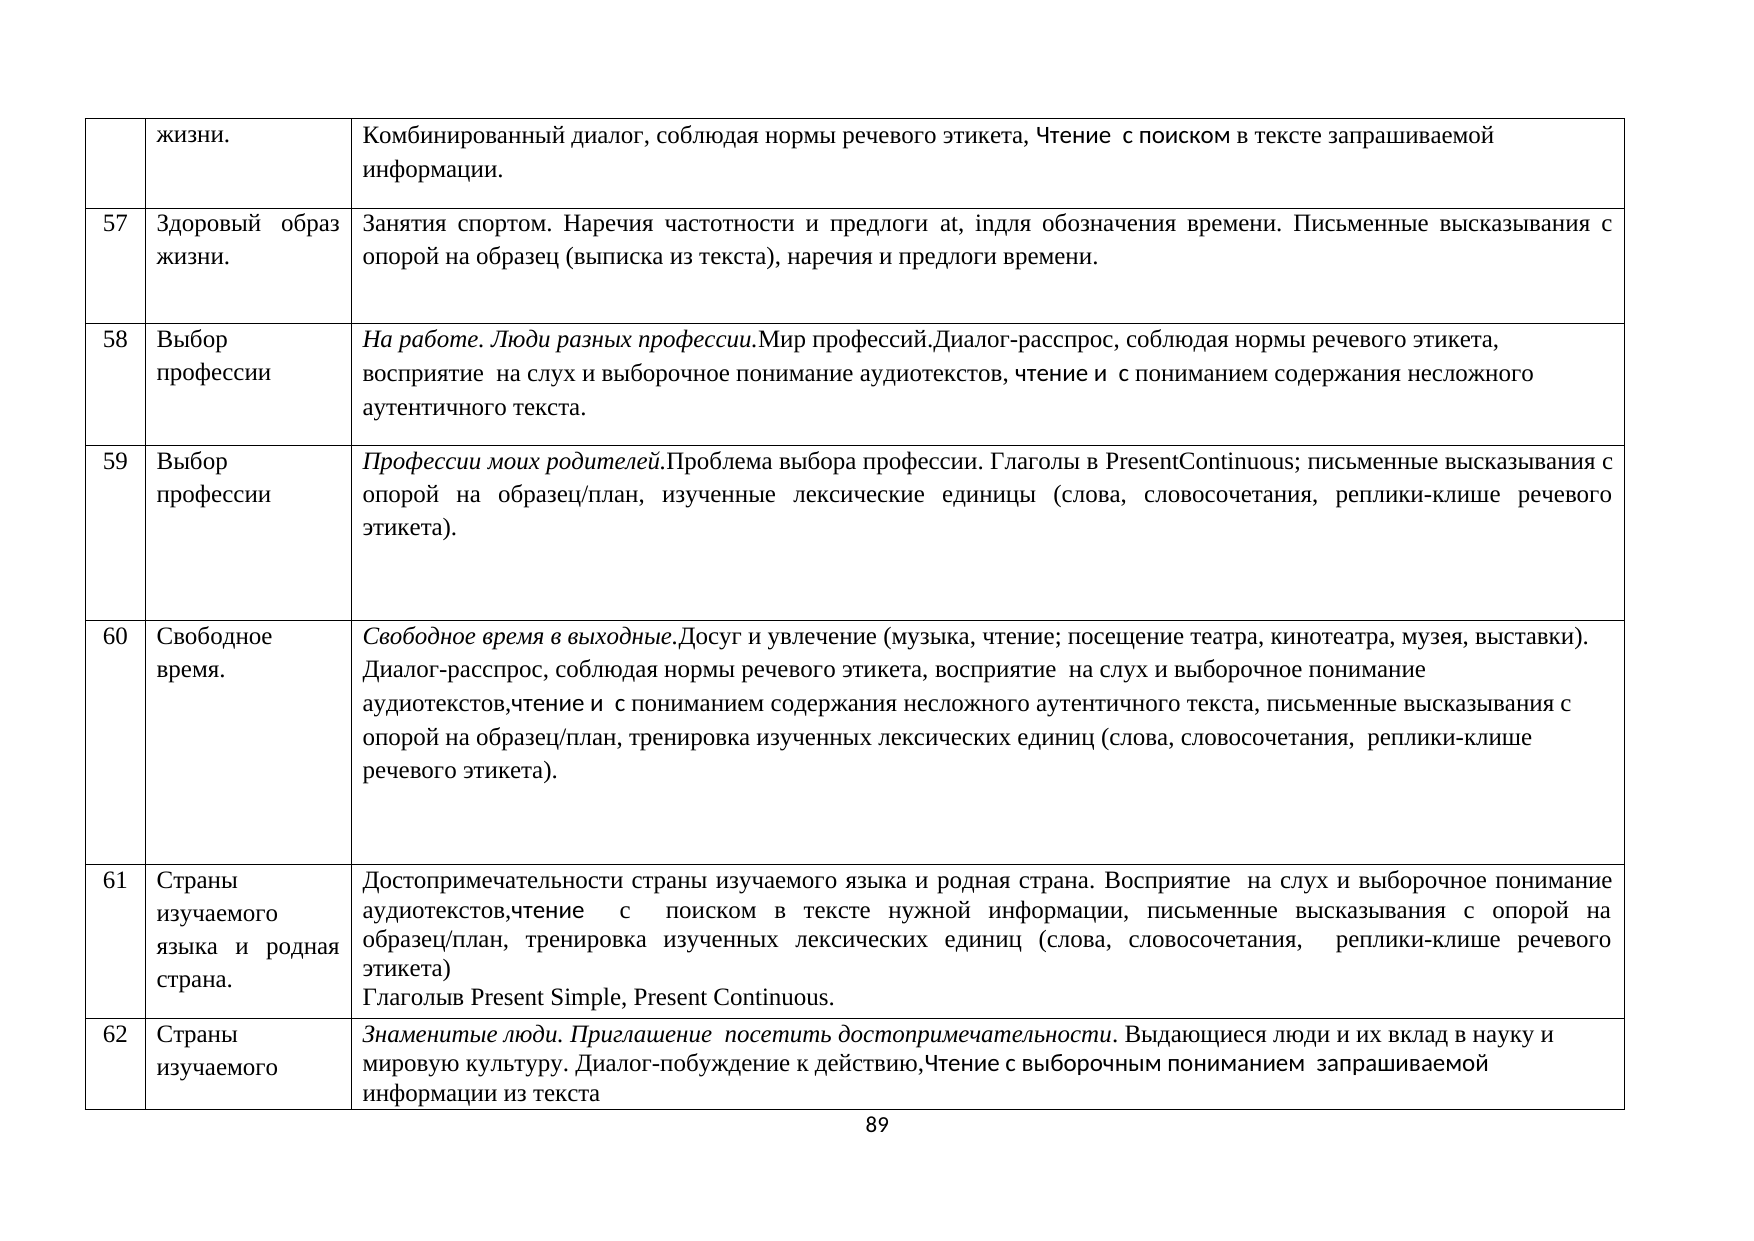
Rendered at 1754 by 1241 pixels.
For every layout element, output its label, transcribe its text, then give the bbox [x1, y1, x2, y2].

table_cell 59 [86, 446, 145, 620]
table_cell Свободное время. [146, 621, 351, 864]
table_cell Занятия спортом. Наречия частотности и предлоги at, inдля обозначения времени. Письменные высказывания с опорой на образец (выписка из текста), наречия и предлоги времени. [352, 209, 1624, 323]
table_cell Выбор профессии [146, 446, 351, 620]
table_cell 62 [86, 1019, 145, 1109]
table_cell 57 [86, 209, 145, 323]
table_cell 60 [86, 621, 145, 864]
table_cell Выбор профессии [146, 324, 351, 445]
table_cell Страны изучаемого языка и родная страна. [146, 865, 351, 1018]
table_cell 61 [86, 865, 145, 1018]
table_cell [146, 119, 351, 207]
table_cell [146, 1019, 351, 1109]
table_cell 56 [86, 119, 145, 207]
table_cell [352, 1019, 1624, 1109]
table_cell Профессии моих родителей.Проблема выбора профессии. Глаголы в PresentContinuous; письменные высказывания с опорой на образец/план, изученные лексические единицы (слова, словосочетания, реплики-клише речевого этикета). [352, 446, 1624, 620]
table_cell На работе. Люди разных профессии.Мир профессий.Диалог-расспрос, соблюдая нормы речевого этикета, восприятие на слух и выборочное понимание аудиотекстов, чтение и с пониманием содержания несложного аутентичного текста. [352, 324, 1624, 445]
table_cell 58 [86, 324, 145, 445]
table_cell Здоровый образ жизни. [146, 209, 351, 323]
table_cell Свободное время в выходные.Досуг и увлечение (музыка, чтение; посещение театра, кинотеатра, музея, выставки). Диалог-расспрос, соблюдая нормы речевого этикета, восприятие на слух и выборочное понимание аудиотекстов,чтение и с пониманием содержания несложного аутентичного текста, письменные высказывания с опорой на образец/план, тренировка изученных лексических единиц (слова, словосочетания, реплики-клише речевого этикета). [352, 621, 1624, 864]
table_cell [352, 119, 1624, 207]
table_cell Достопримечательности страны изучаемого языка и родная страна. Восприятие на слух и выборочное понимание аудиотекстов,чтение с поиском в тексте нужной информации, письменные высказывания с опорой на образец/план, тренировка изученных лексических единиц (слова, словосочетания, реплики-клише речевого этикета) Глаголыв Present Simple, Present Continuous. [352, 865, 1624, 1018]
